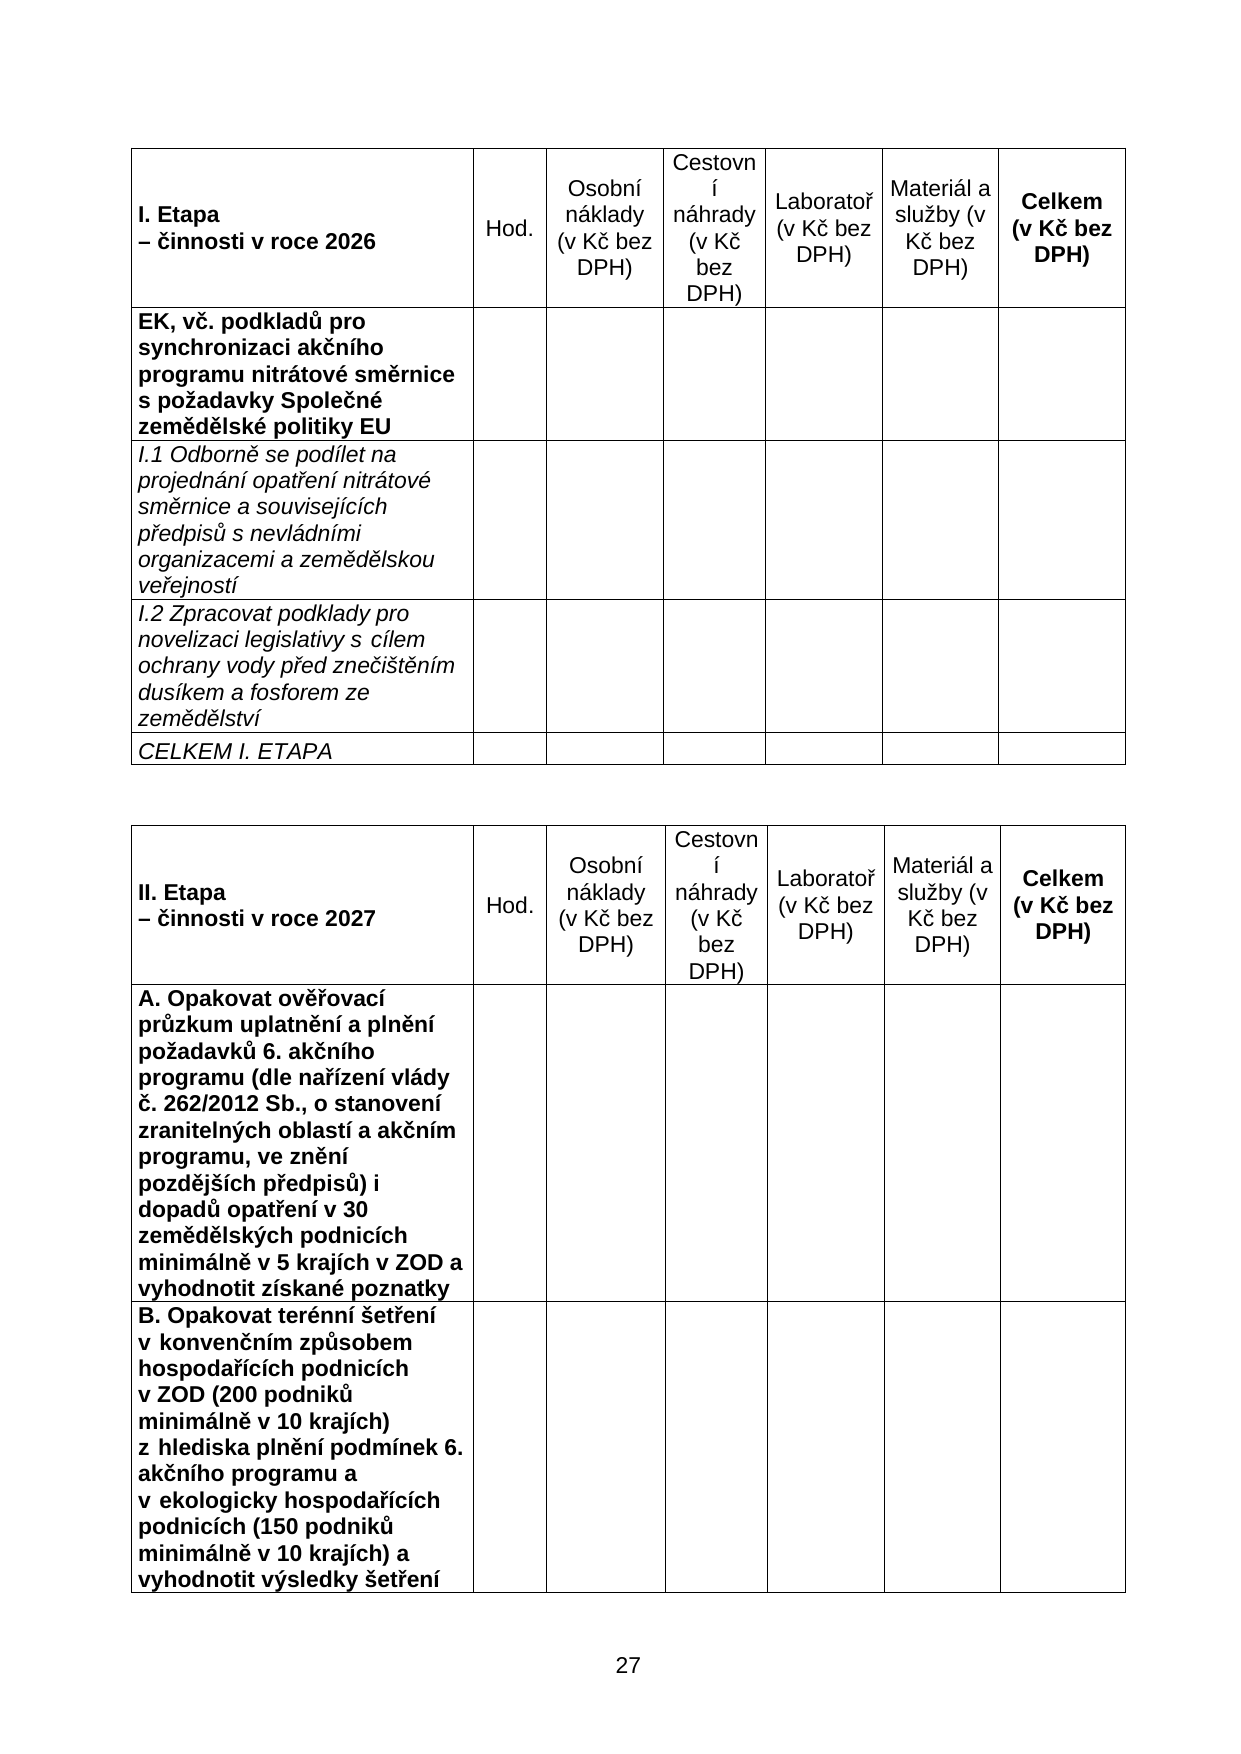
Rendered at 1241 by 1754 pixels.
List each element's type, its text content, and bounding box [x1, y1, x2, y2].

table_header Laboratoř (v Kč bez DPH) [766, 149, 882, 307]
table_cell [766, 308, 882, 439]
table_cell [766, 600, 882, 732]
table_cell [664, 600, 765, 732]
table_header Cestovní náhrady (v Kč bez DPH) [666, 826, 767, 984]
table_cell [1001, 985, 1125, 1301]
table_cell [664, 308, 765, 439]
table_cell [547, 985, 665, 1301]
table_cell I.1 Odborně se podílet na projednání opatření nitrátové směrnice a souvisejících předpisů s nevládními organizacemi a zemědělskou veřejností [132, 441, 473, 599]
table_cell [474, 441, 546, 599]
table_cell [474, 733, 546, 764]
table_cell [547, 600, 663, 732]
table_cell [768, 985, 884, 1301]
table_cell [883, 441, 998, 599]
table_header Laboratoř (v Kč bez DPH) [768, 826, 884, 984]
table_cell [664, 733, 765, 764]
table_cell [474, 985, 546, 1301]
table_cell [883, 308, 998, 439]
table_cell [885, 985, 1000, 1301]
table_cell [664, 441, 765, 599]
table_cell [666, 1302, 767, 1592]
table_cell [547, 1302, 665, 1592]
table_cell A. Opakovat ověřovací průzkum uplatnění a plnění požadavků 6. akčního programu (dle nařízení vlády č. 262/2012 Sb., o stanovení zranitelných oblastí a akčním programu, ve znění pozdějších předpisů) i dopadů opatření v 30 zemědělských podnicích minimálně v 5 krajích v ZOD a vyhodnotit získané poznatky [132, 985, 473, 1301]
table_header Hod. [474, 149, 546, 307]
table_header Celkem (v Kč bez DPH) [999, 149, 1125, 307]
table_cell [1001, 1302, 1125, 1592]
table_cell [766, 441, 882, 599]
table_cell [999, 733, 1125, 764]
table_cell CELKEM I. ETAPA [132, 733, 473, 764]
table_cell [883, 733, 998, 764]
table_cell [999, 600, 1125, 732]
table_cell I.2 Zpracovat podklady pro novelizaci legislativy s cílem ochrany vody před znečištěním dusíkem a fosforem ze zemědělství [132, 600, 473, 732]
table_cell [474, 600, 546, 732]
table_header Materiál a služby (v Kč bez DPH) [883, 149, 998, 307]
table_header Osobní náklady (v Kč bez DPH) [547, 149, 663, 307]
table_cell [474, 1302, 546, 1592]
table_header Celkem (v Kč bez DPH) [1001, 826, 1125, 984]
table_cell [666, 985, 767, 1301]
table_header I. Etapa – činnosti v roce 2026 [132, 149, 473, 307]
table_cell [474, 308, 546, 439]
table_cell [999, 308, 1125, 439]
table_header Materiál a služby (v Kč bez DPH) [885, 826, 1000, 984]
table_header Hod. [474, 826, 546, 984]
table_cell [547, 733, 663, 764]
table_cell [766, 733, 882, 764]
table_cell [547, 308, 663, 439]
table_cell [883, 600, 998, 732]
table_cell [768, 1302, 884, 1592]
table_header Osobní náklady (v Kč bez DPH) [547, 826, 665, 984]
table_header II. Etapa – činnosti v roce 2027 [132, 826, 473, 984]
table_header Cestovní náhrady (v Kč bez DPH) [664, 149, 765, 307]
table_cell [547, 441, 663, 599]
table_cell [999, 441, 1125, 599]
table_cell [885, 1302, 1000, 1592]
